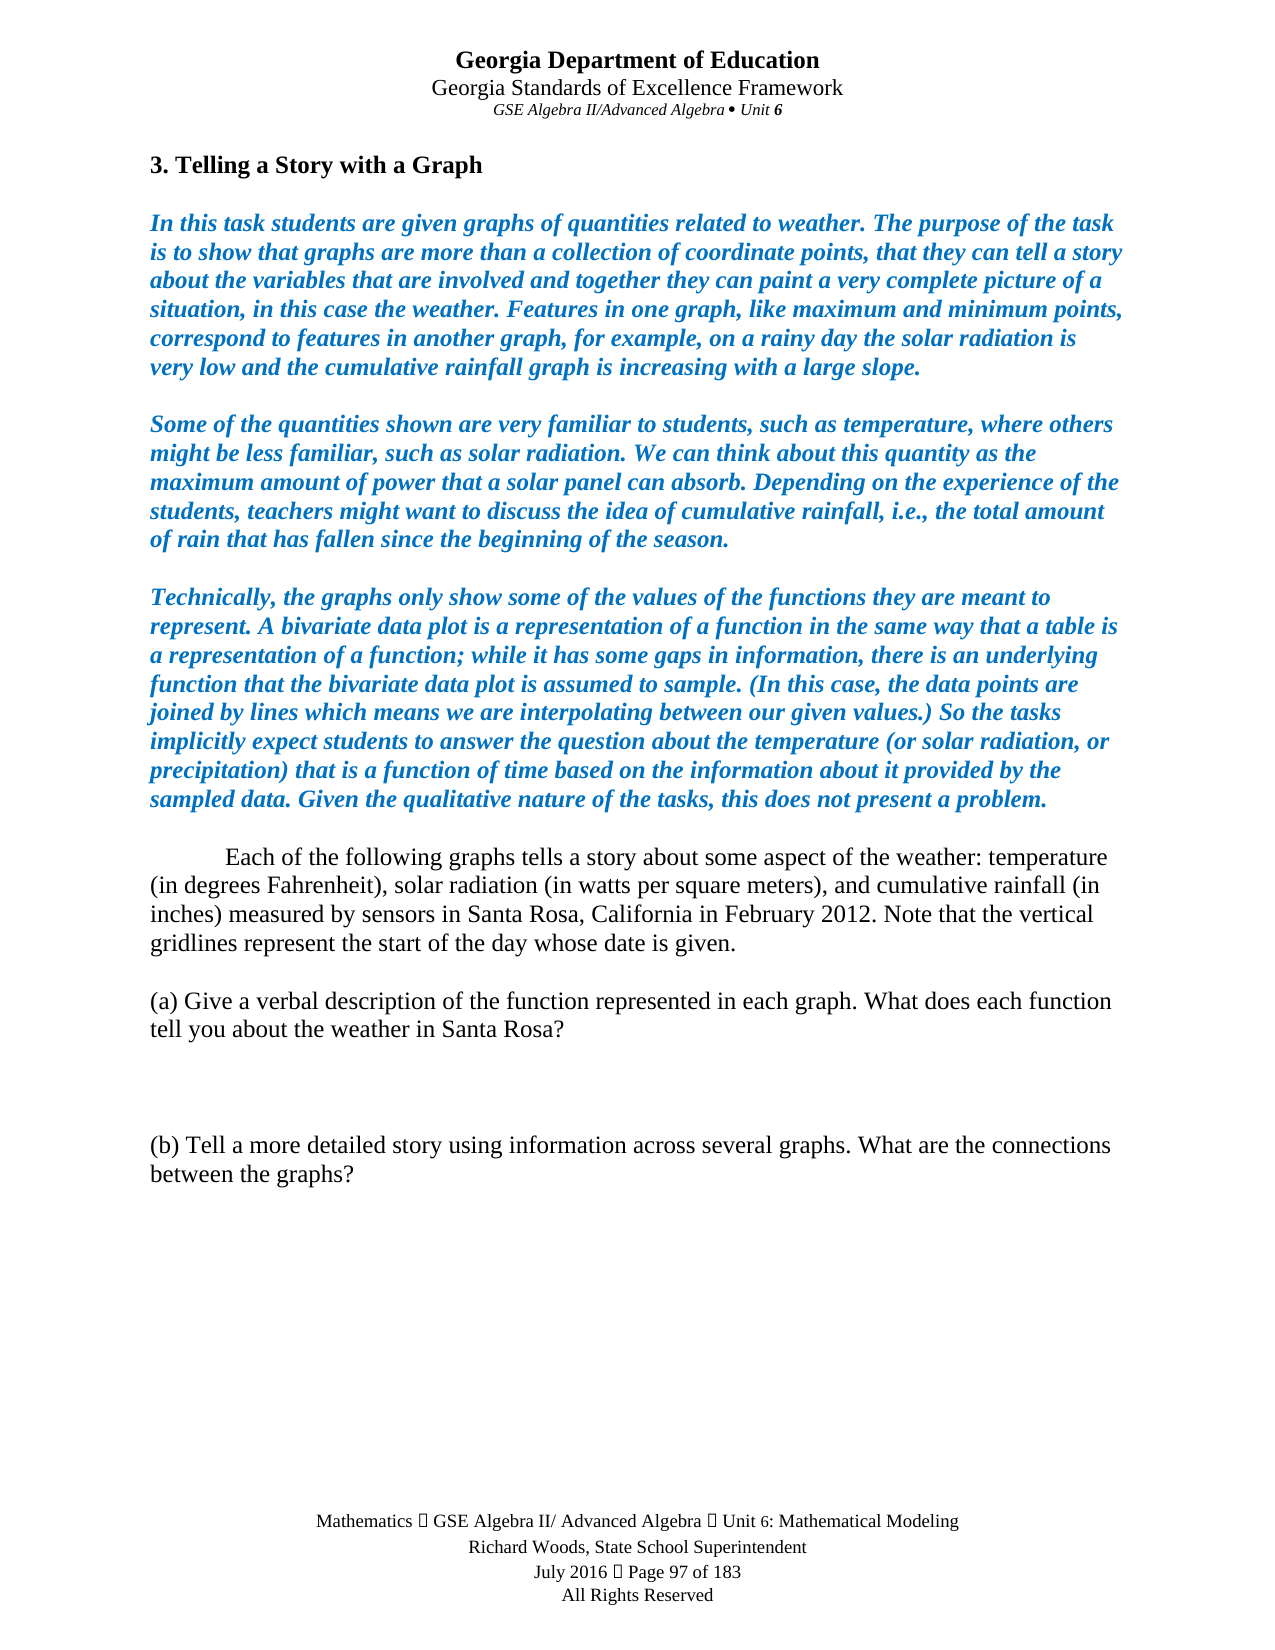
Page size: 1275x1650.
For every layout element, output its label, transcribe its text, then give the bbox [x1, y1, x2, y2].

text 3. Telling a Story with a Graph [150, 150, 1125, 179]
text (b) Tell a more detailed story using information across several graphs. What are the connections between the graphs? [150, 1130, 1125, 1188]
text Each of the following graphs tells a story about some aspect of the weather: temperature (in degrees Fahrenheit), solar radiation (in watts per square meters), and cumulative rainfall (in inches) measured by sensors in Santa Rosa, California in February 2012. Note that the vertical gridlines represent the start of the day whose date is given. [150, 842, 1125, 957]
text (a) Give a verbal description of the function represented in each graph. What does each function tell you about the weather in Santa Rosa? [150, 986, 1125, 1043]
text Technically, the graphs only show some of the values of the functions they are meant to represent. A bivariate data plot is a representation of a function in the same way that a table is a representation of a function; while it has some gaps in information, there is an underlying function that the bivariate data plot is assumed to sample. (In this case, the data points are joined by lines which means we are interpolating between our given values.) So the tasks implicitly expect students to answer the question about the temperature (or solar radiation, or precipitation) that is a function of time based on the information about it provided by the sampled data. Given the qualitative nature of the tasks, this does not present a problem. [150, 582, 1125, 812]
text Some of the quantities shown are very familiar to students, such as temperature, where others might be less familiar, such as solar radiation. We can think about this quantity as the maximum amount of power that a solar panel can absorb. Depending on the experience of the students, teachers might want to discuss the idea of cumulative rainfall, i.e., the total amount of rain that has fallen since the beginning of the season. [150, 409, 1125, 553]
text In this task students are given graphs of quantities related to weather. The purpose of the task is to show that graphs are more than a collection of coordinate points, that they can tell a story about the variables that are involved and together they can paint a very complete picture of a situation, in this case the weather. Features in one graph, like maximum and minimum points, correspond to features in another graph, for example, on a rainy day the solar radiation is very low and the cumulative rainfall graph is increasing with a large slope. [150, 208, 1125, 380]
